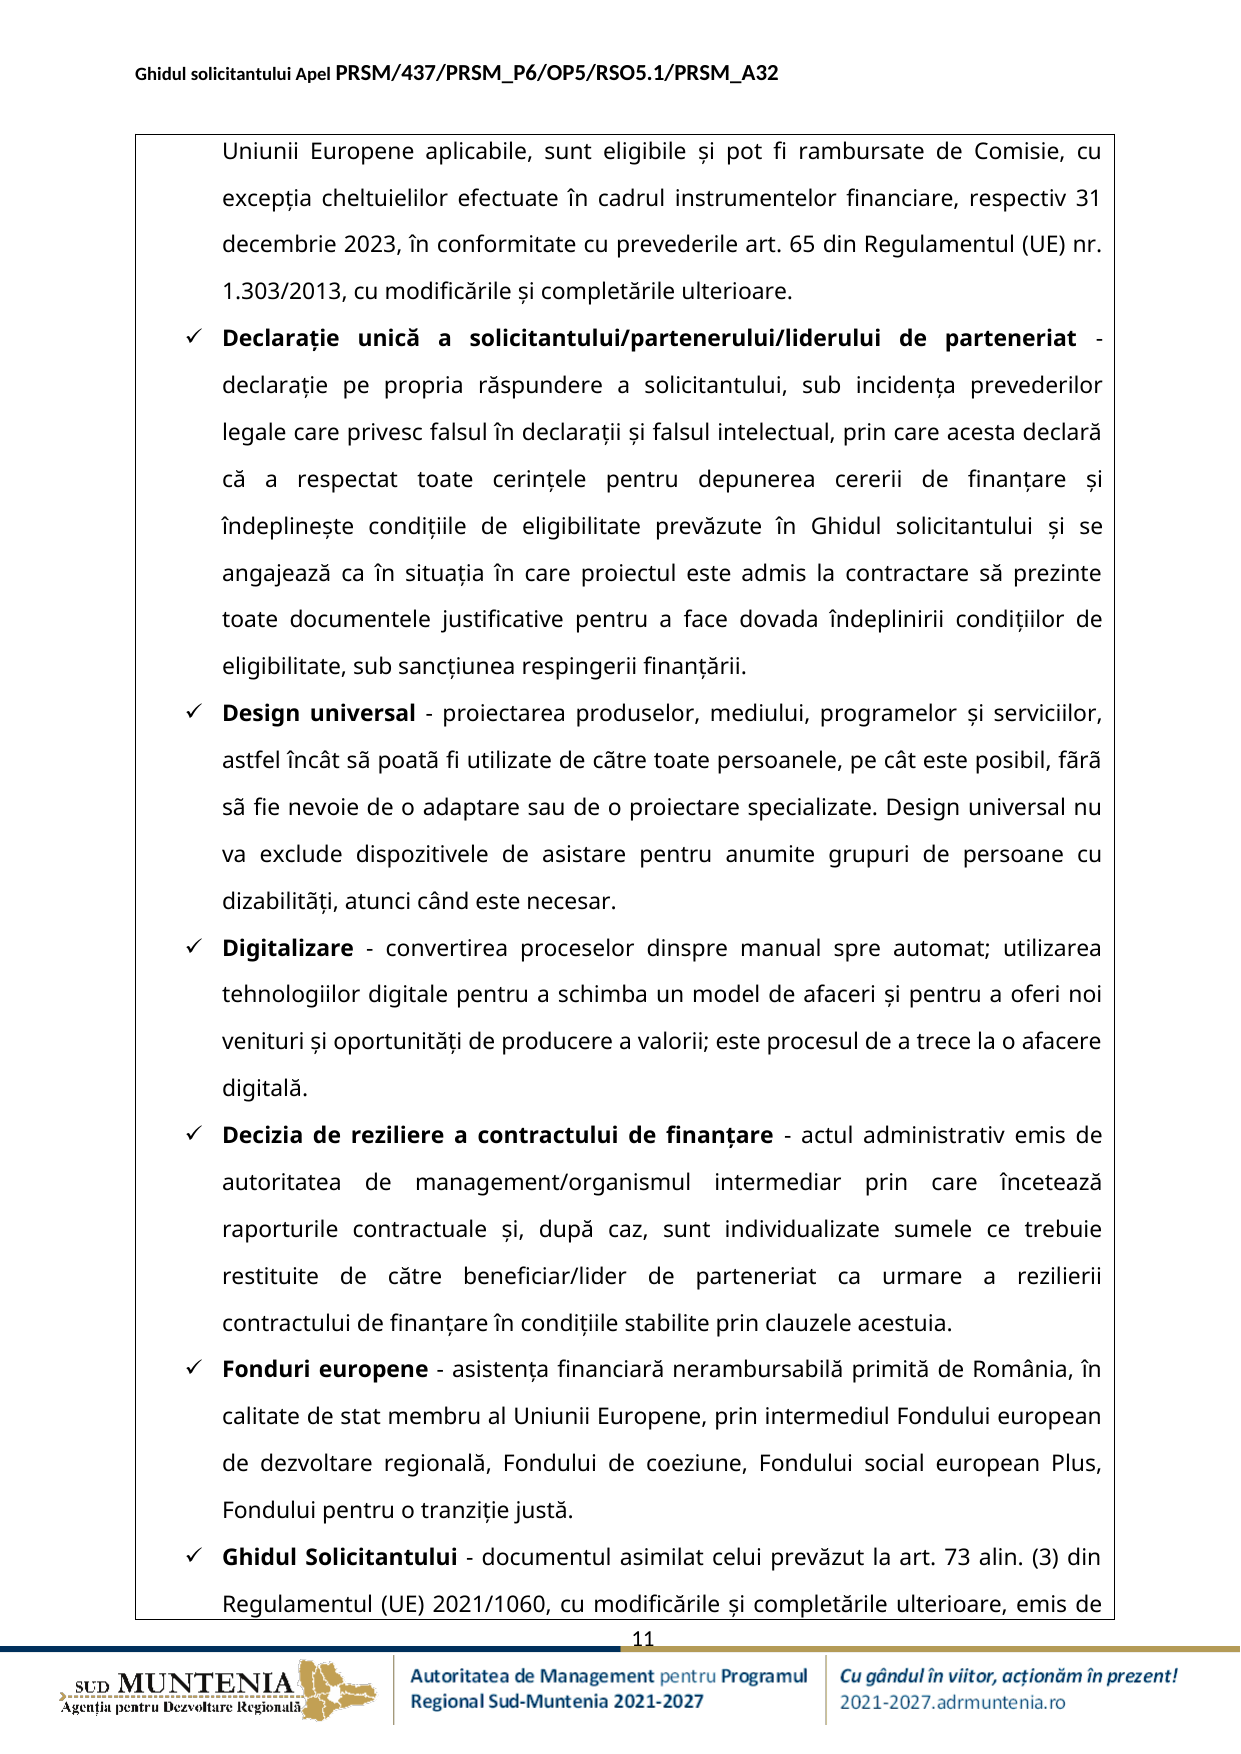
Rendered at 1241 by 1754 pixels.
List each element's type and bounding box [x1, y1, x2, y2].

table_header [136, 135, 1114, 1619]
picture [0, 1646, 1241, 1726]
